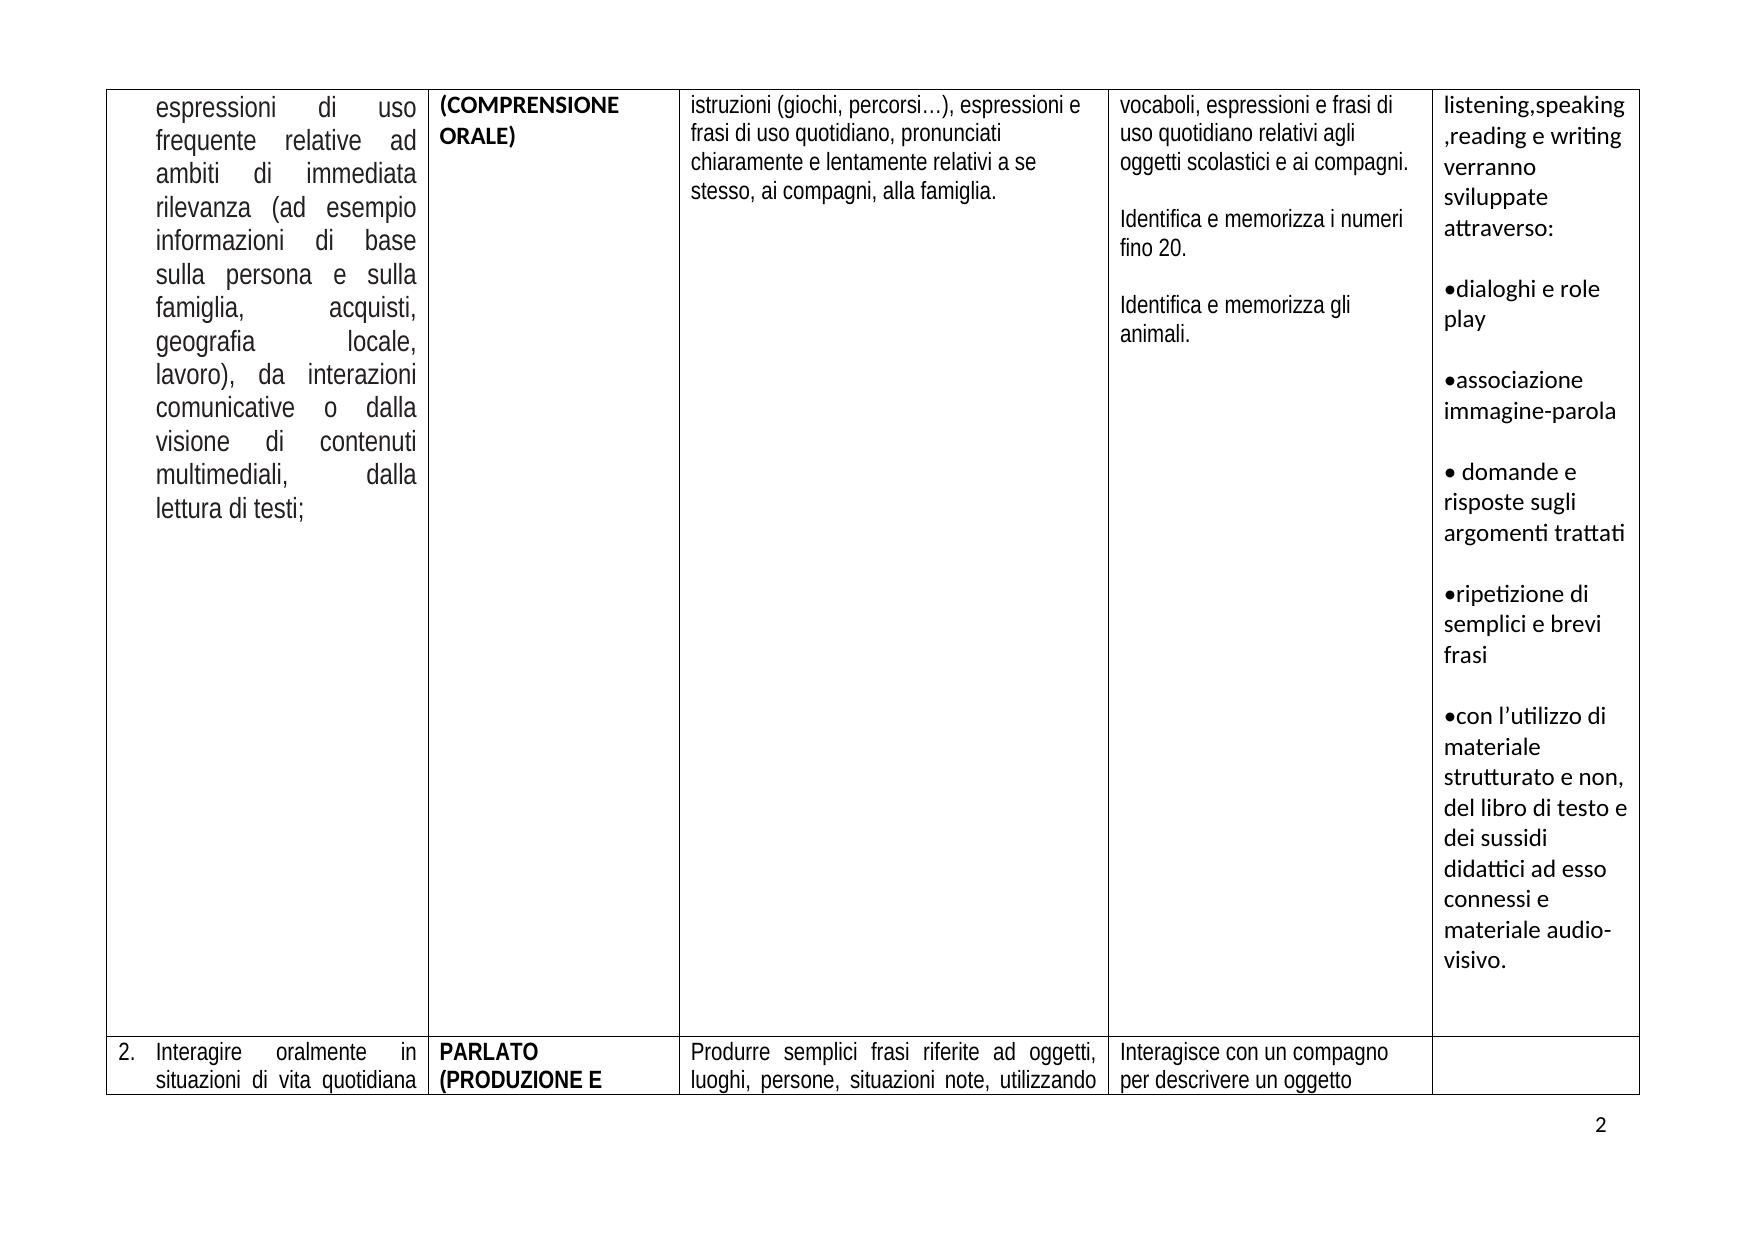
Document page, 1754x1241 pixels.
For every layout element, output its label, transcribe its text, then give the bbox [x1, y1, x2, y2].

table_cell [1109, 1037, 1432, 1094]
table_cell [429, 1037, 679, 1094]
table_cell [107, 1037, 428, 1094]
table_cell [680, 90, 1108, 1036]
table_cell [1109, 90, 1432, 1036]
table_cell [680, 1037, 1108, 1094]
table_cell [107, 90, 428, 1036]
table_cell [429, 90, 679, 1036]
table_cell [1433, 1037, 1639, 1094]
